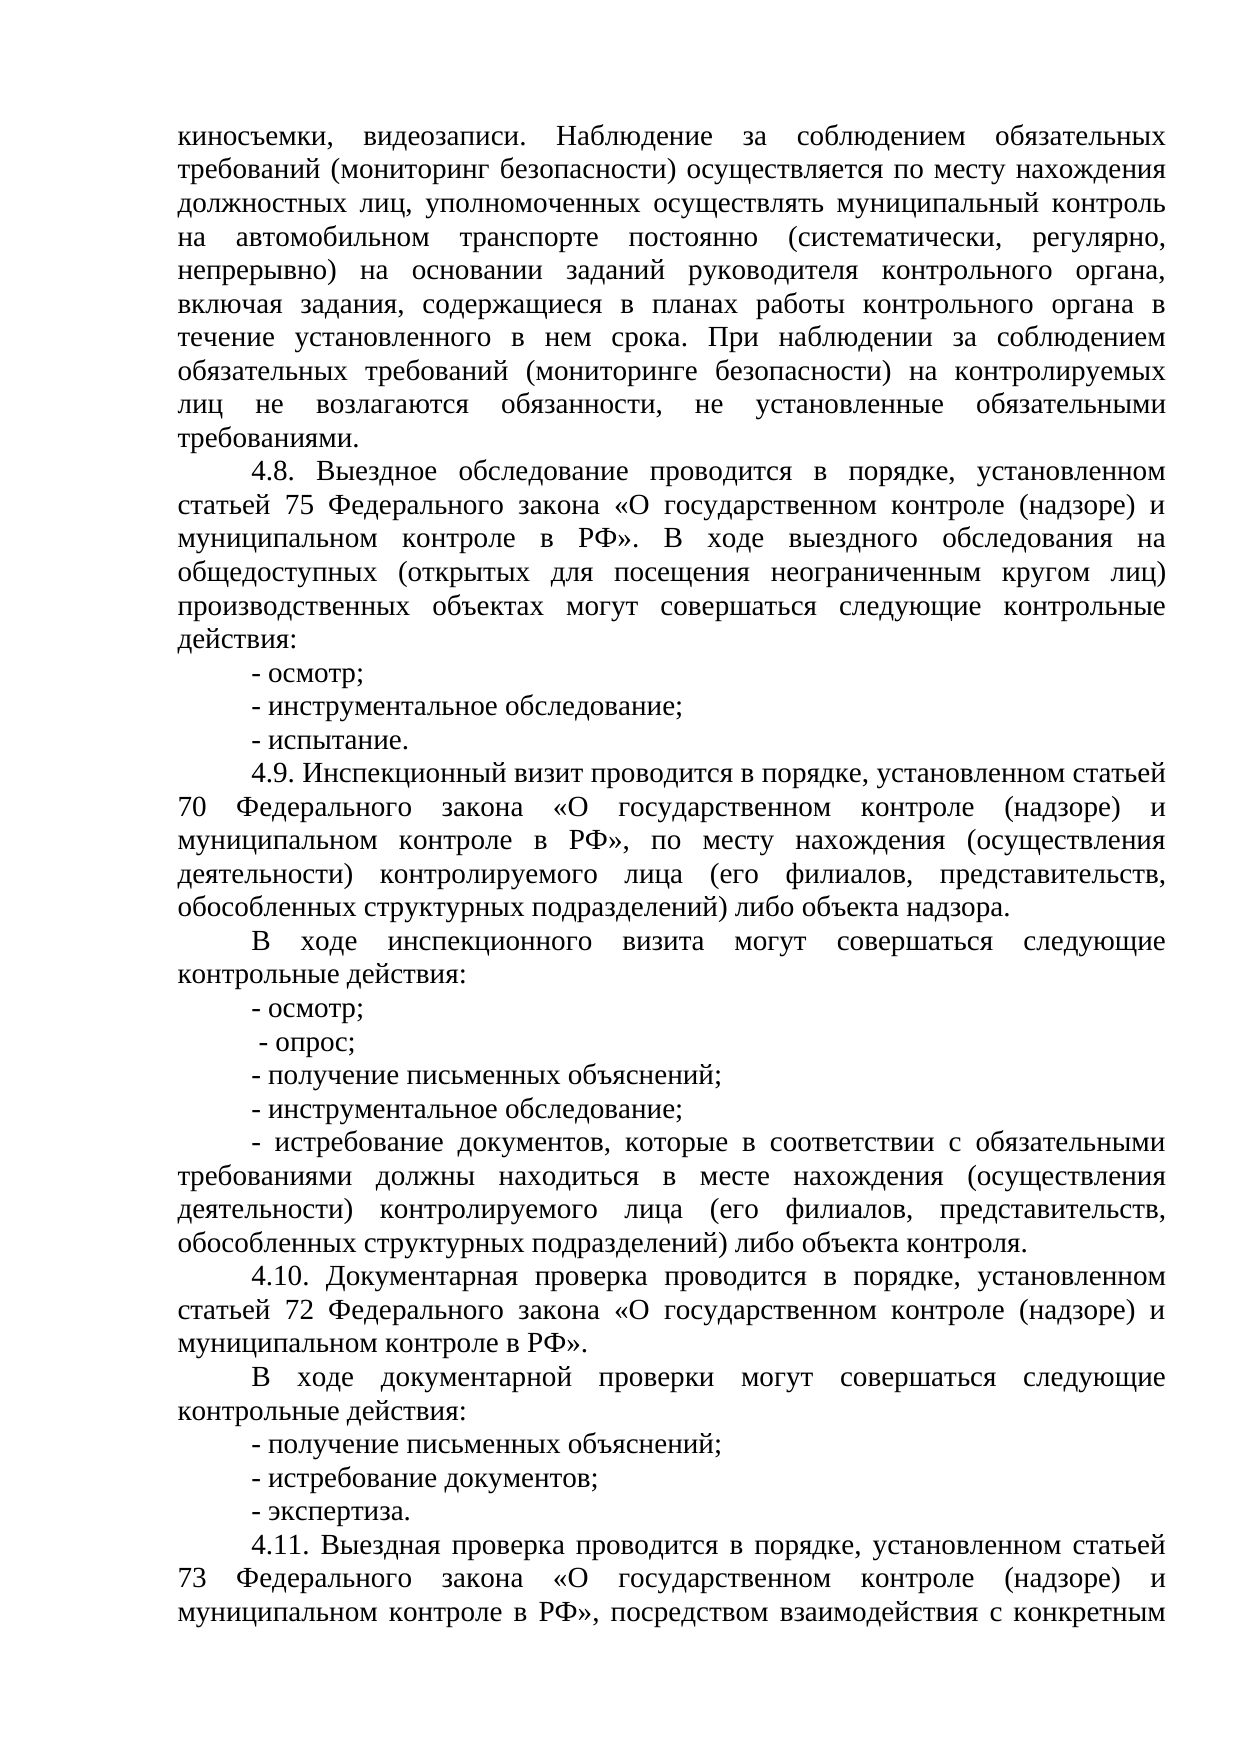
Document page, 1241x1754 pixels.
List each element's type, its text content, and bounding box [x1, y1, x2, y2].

text - инструментальное обследование; [177, 1091, 1167, 1124]
text 4.10. Документарная проверка проводится в порядке, установленном статьей 72 Федерального закона «О государственном контроле (надзоре) и муниципальном контроле в РФ». [177, 1258, 1167, 1359]
text - осмотр; [177, 655, 1167, 688]
text В ходе инспекционного визита могут совершаться следующие контрольные действия: [177, 923, 1167, 990]
text В ходе документарной проверки могут совершаться следующие контрольные действия: [177, 1359, 1167, 1426]
text - инструментальное обследование; [177, 688, 1167, 722]
text - экспертиза. [177, 1493, 1167, 1527]
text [177, 1527, 1167, 1627]
text - истребование документов, которые в соответствии с обязательными требованиями должны находиться в месте нахождения (осуществления деятельности) контролируемого лица (его филиалов, представительств, обособленных структурных подразделений) либо объекта контроля. [177, 1124, 1167, 1258]
text - получение письменных объяснений; [177, 1057, 1167, 1091]
text - осмотр; [177, 990, 1167, 1024]
text 4.9. Инспекционный визит проводится в порядке, установленном статьей 70 Федерального закона «О государственном контроле (надзоре) и муниципальном контроле в РФ», по месту нахождения (осуществления деятельности) контролируемого лица (его филиалов, представительств, обособленных структурных подразделений) либо объекта надзора. [177, 755, 1167, 923]
text - истребование документов; [177, 1460, 1167, 1493]
text - опрос; [177, 1024, 1167, 1057]
text - испытание. [177, 722, 1167, 755]
text - получение письменных объяснений; [177, 1426, 1167, 1460]
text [177, 118, 1167, 453]
text 4.8. Выездное обследование проводится в порядке, установленном статьей 75 Федерального закона «О государственном контроле (надзоре) и муниципальном контроле в РФ». В ходе выездного обследования на общедоступных (открытых для посещения неограниченным кругом лиц) производственных объектах могут совершаться следующие контрольные действия: [177, 453, 1167, 655]
